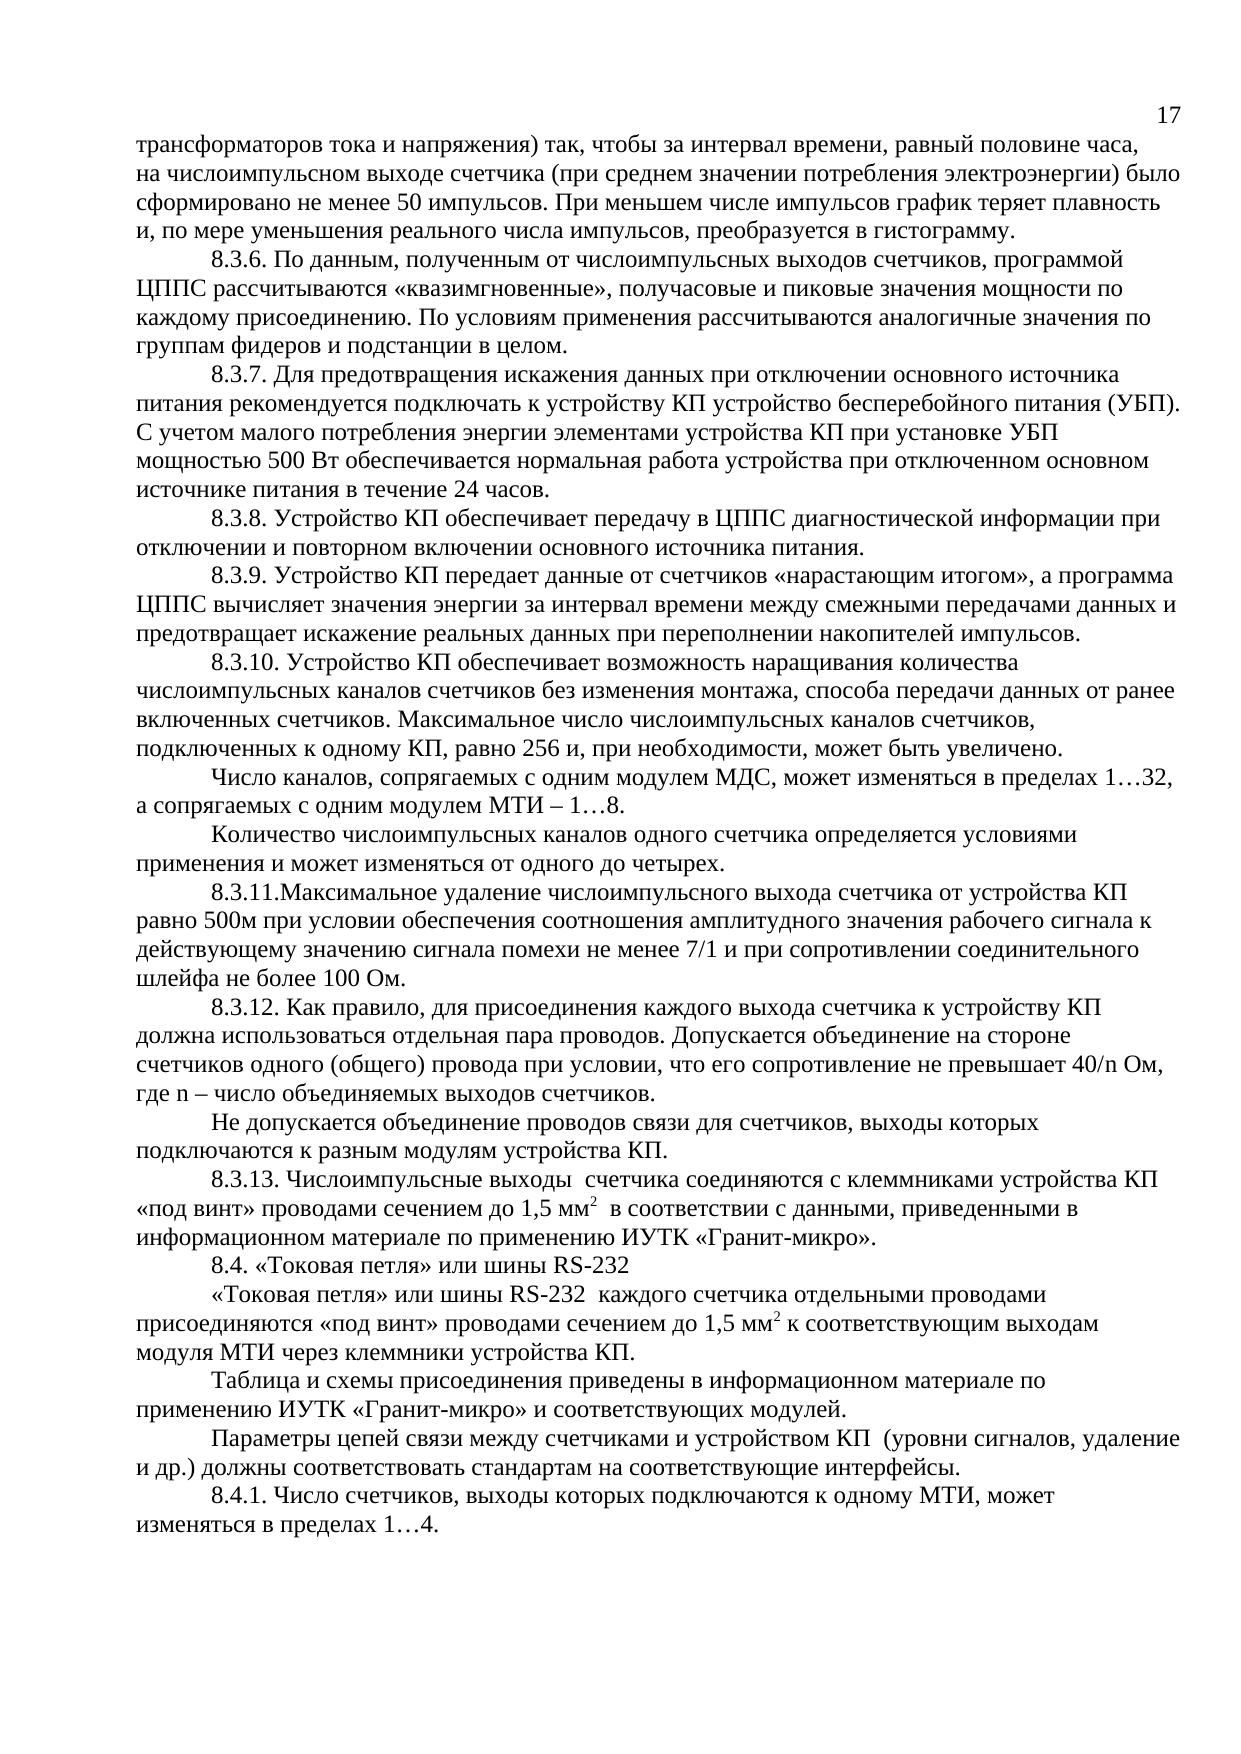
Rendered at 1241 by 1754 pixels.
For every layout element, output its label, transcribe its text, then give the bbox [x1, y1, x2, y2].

text 8.3.9. Устройство КП передает данные от счетчиков «нарастающим итогом», а программа ЦППС вычисляет значения энергии за интервал времени между смежными передачами данных и предотвращает искажение реальных данных при переполнении накопителей импульсов. [136, 560, 1181, 647]
text Количество числоимпульсных каналов одного счетчика определяется условиями применения и может изменяться от одного до четырех. [136, 819, 1181, 877]
text 8.3.11.Максимальное удаление числоимпульсного выхода счетчика от устройства КП равно 500м при условии обеспечения соотношения амплитудного значения рабочего сигнала к действующему значению сигнала помехи не менее 7/1 и при сопротивлении соединительного шлейфа не более 100 Ом. [136, 877, 1181, 992]
text Параметры цепей связи между счетчиками и устройством КП (уровни сигналов, удаление и др.) должны соответствовать стандартам на соответствующие интерфейсы. [136, 1423, 1181, 1480]
text 8.3.10. Устройство КП обеспечивает возможность наращивания количества числоимпульсных каналов счетчиков без изменения монтажа, способа передачи данных от ранее включенных счетчиков. Максимальное число числоимпульсных каналов счетчиков, подключенных к одному КП, равно 256 и, при необходимости, может быть увеличено. [136, 647, 1181, 762]
text 8.3.13. Числоимпульсные выходы счетчика соединяются с клеммниками устройства КП «под винт» проводами сечением до 1,5 мм2 в соответствии с данными, приведенными в информационном материале по применению ИУТК «Гранит-микро». [136, 1164, 1181, 1250]
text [136, 129, 1181, 244]
text 8.4. «Токовая петля» или шины RS-232 [136, 1250, 1181, 1279]
text 8.4.1. Число счетчиков, выходы которых подключаются к одному МТИ, может изменяться в пределах 1…4. [136, 1480, 1181, 1538]
text 8.3.6. По данным, полученным от числоимпульсных выходов счетчиков, программой ЦППС рассчитываются «квазимгновенные», получасовые и пиковые значения мощности по каждому присоединению. По условиям применения рассчитываются аналогичные значения по группам фидеров и подстанции в целом. [136, 244, 1181, 359]
text 8.3.7. Для предотвращения искажения данных при отключении основного источника питания рекомендуется подключать к устройству КП устройство бесперебойного питания (УБП). С учетом малого потребления энергии элементами устройства КП при установке УБП мощностью 500 Вт обеспечивается нормальная работа устройства при отключенном основном источнике питания в течение 24 часов. [136, 359, 1181, 503]
text Не допускается объединение проводов связи для счетчиков, выходы которых подключаются к разным модулям устройства КП. [136, 1107, 1181, 1164]
text 8.3.8. Устройство КП обеспечивает передачу в ЦППС диагностической информации при отключении и повторном включении основного источника питания. [136, 503, 1181, 560]
text 8.3.12. Как правило, для присоединения каждого выхода счетчика к устройству КП должна использоваться отдельная пара проводов. Допускается объединение на стороне счетчиков одного (общего) провода при условии, что его сопротивление не превышает 40/n Ом, где n – число объединяемых выходов счетчиков. [136, 992, 1181, 1107]
text Число каналов, сопрягаемых с одним модулем МДС, может изменяться в пределах 1…32, а сопрягаемых с одним модулем МТИ – 1…8. [136, 762, 1181, 819]
text Таблица и схемы присоединения приведены в информационном материале по применению ИУТК «Гранит-микро» и соответствующих модулей. [136, 1365, 1181, 1423]
text «Токовая петля» или шины RS-232 каждого счетчика отдельными проводами присоединяются «под винт» проводами сечением до 1,5 мм2 к соответствующим выходам модуля МТИ через клеммники устройства КП. [136, 1279, 1181, 1365]
